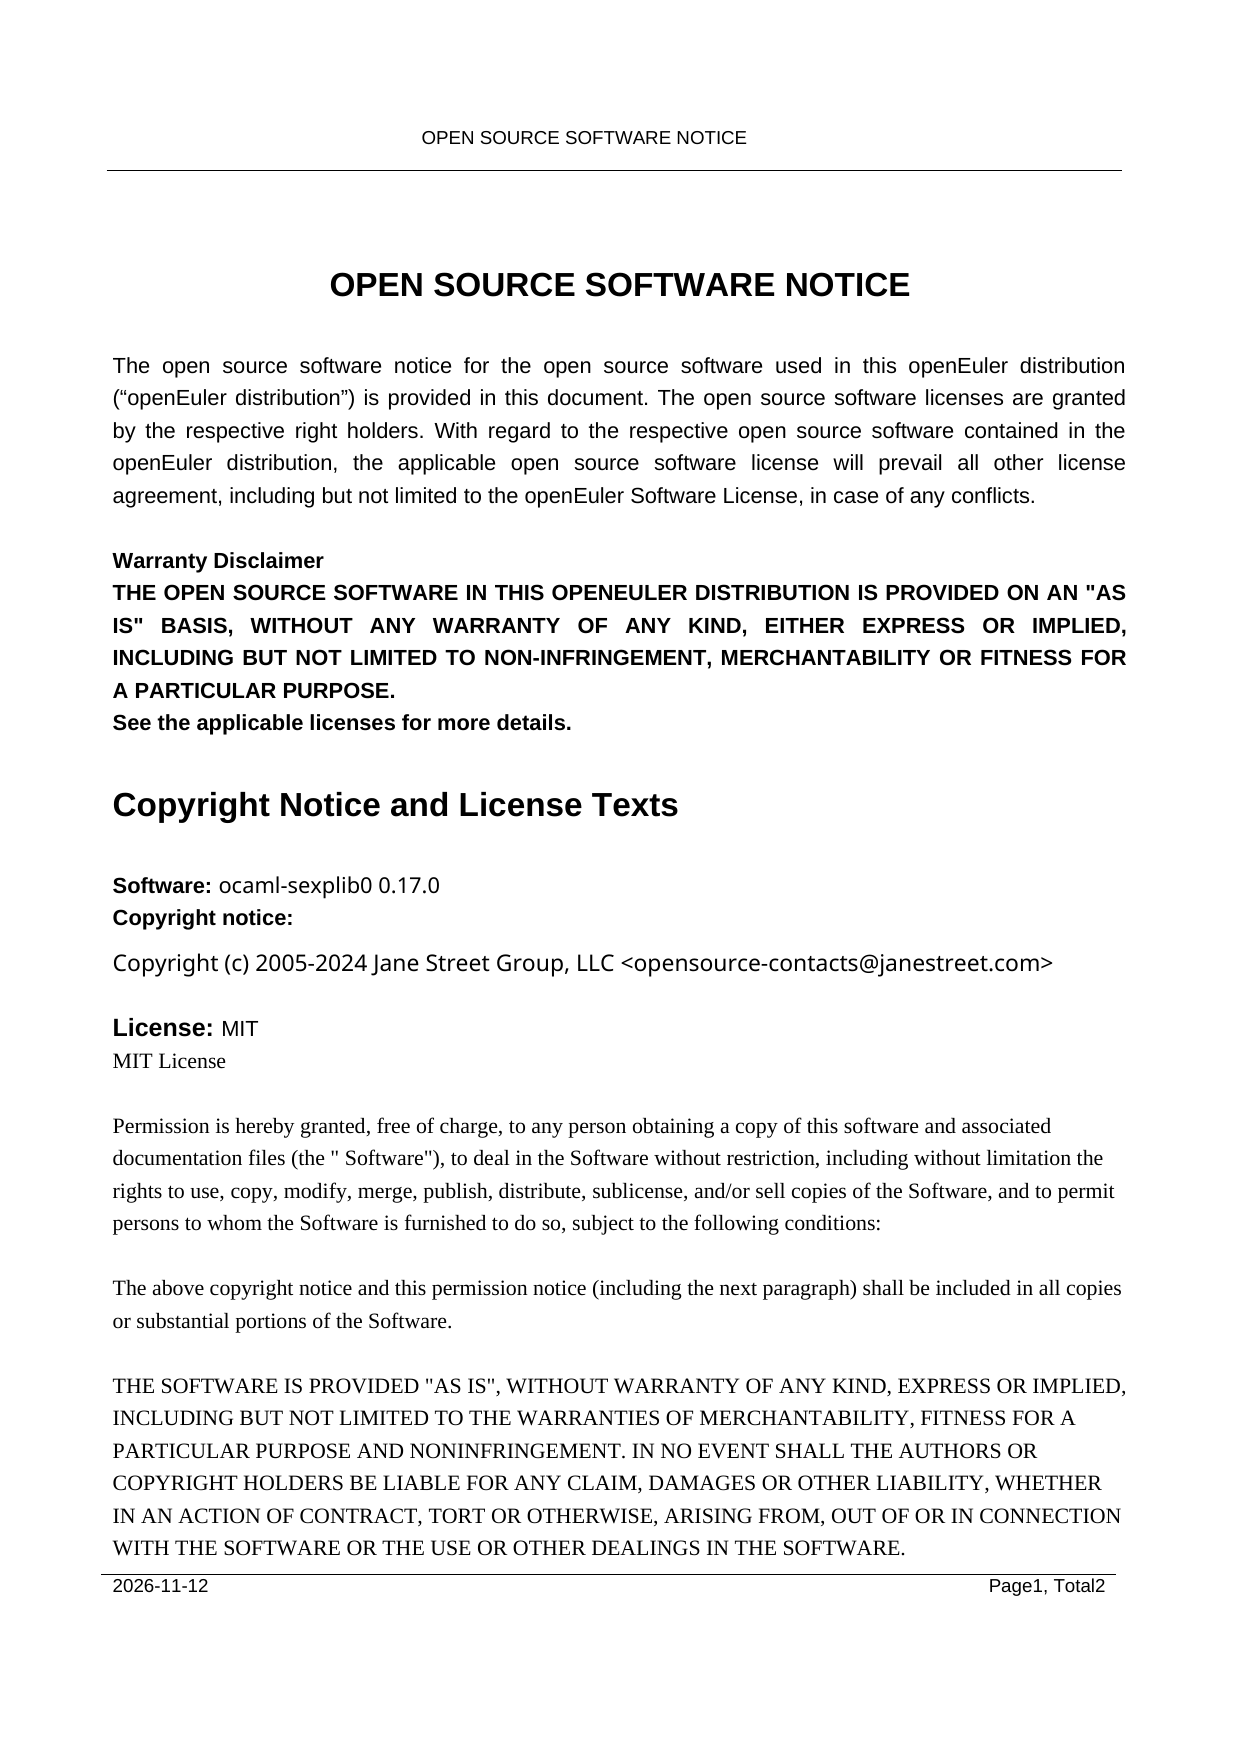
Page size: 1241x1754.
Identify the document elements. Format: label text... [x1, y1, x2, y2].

text Copyright notice: [112, 901, 1128, 934]
text Copyright Notice and License Texts [112, 771, 1128, 836]
text THE OPEN SOURCE SOFTWARE IN THIS OPENEULER DISTRIBUTION IS PROVIDED ON AN "AS IS" BASIS, WITHOUT ANY WARRANTY OF ANY KIND, EITHER EXPRESS OR IMPLIED, INCLUDING BUT NOT LIMITED TO NON-INFRINGEMENT, MERCHANTABILITY OR FITNESS FOR A PARTICULAR PURPOSE. See the applicable licenses for more details. [112, 576, 1128, 739]
title Software: ocaml-sexplib0 0.17.0 [112, 869, 1128, 901]
text Warranty Disclaimer [112, 544, 1128, 576]
text License: MIT [112, 1012, 1128, 1044]
text The open source software notice for the open source software used in this openEuler distribution (“openEuler distribution”) is provided in this document. The open source software licenses are granted by the respective right holders. With regard to the respective open source software contained in the openEuler distribution, the applicable open source software license will prevail all other license agreement, including but not limited to the openEuler Software License, in case of any conflicts. [112, 349, 1128, 511]
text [112, 1044, 1128, 1564]
text Copyright (c) 2005-2024 Jane Street Group, LLC <opensource-contacts@janestreet.com> [112, 947, 1128, 1012]
text OPEN SOURCE SOFTWARE NOTICE [112, 251, 1128, 316]
